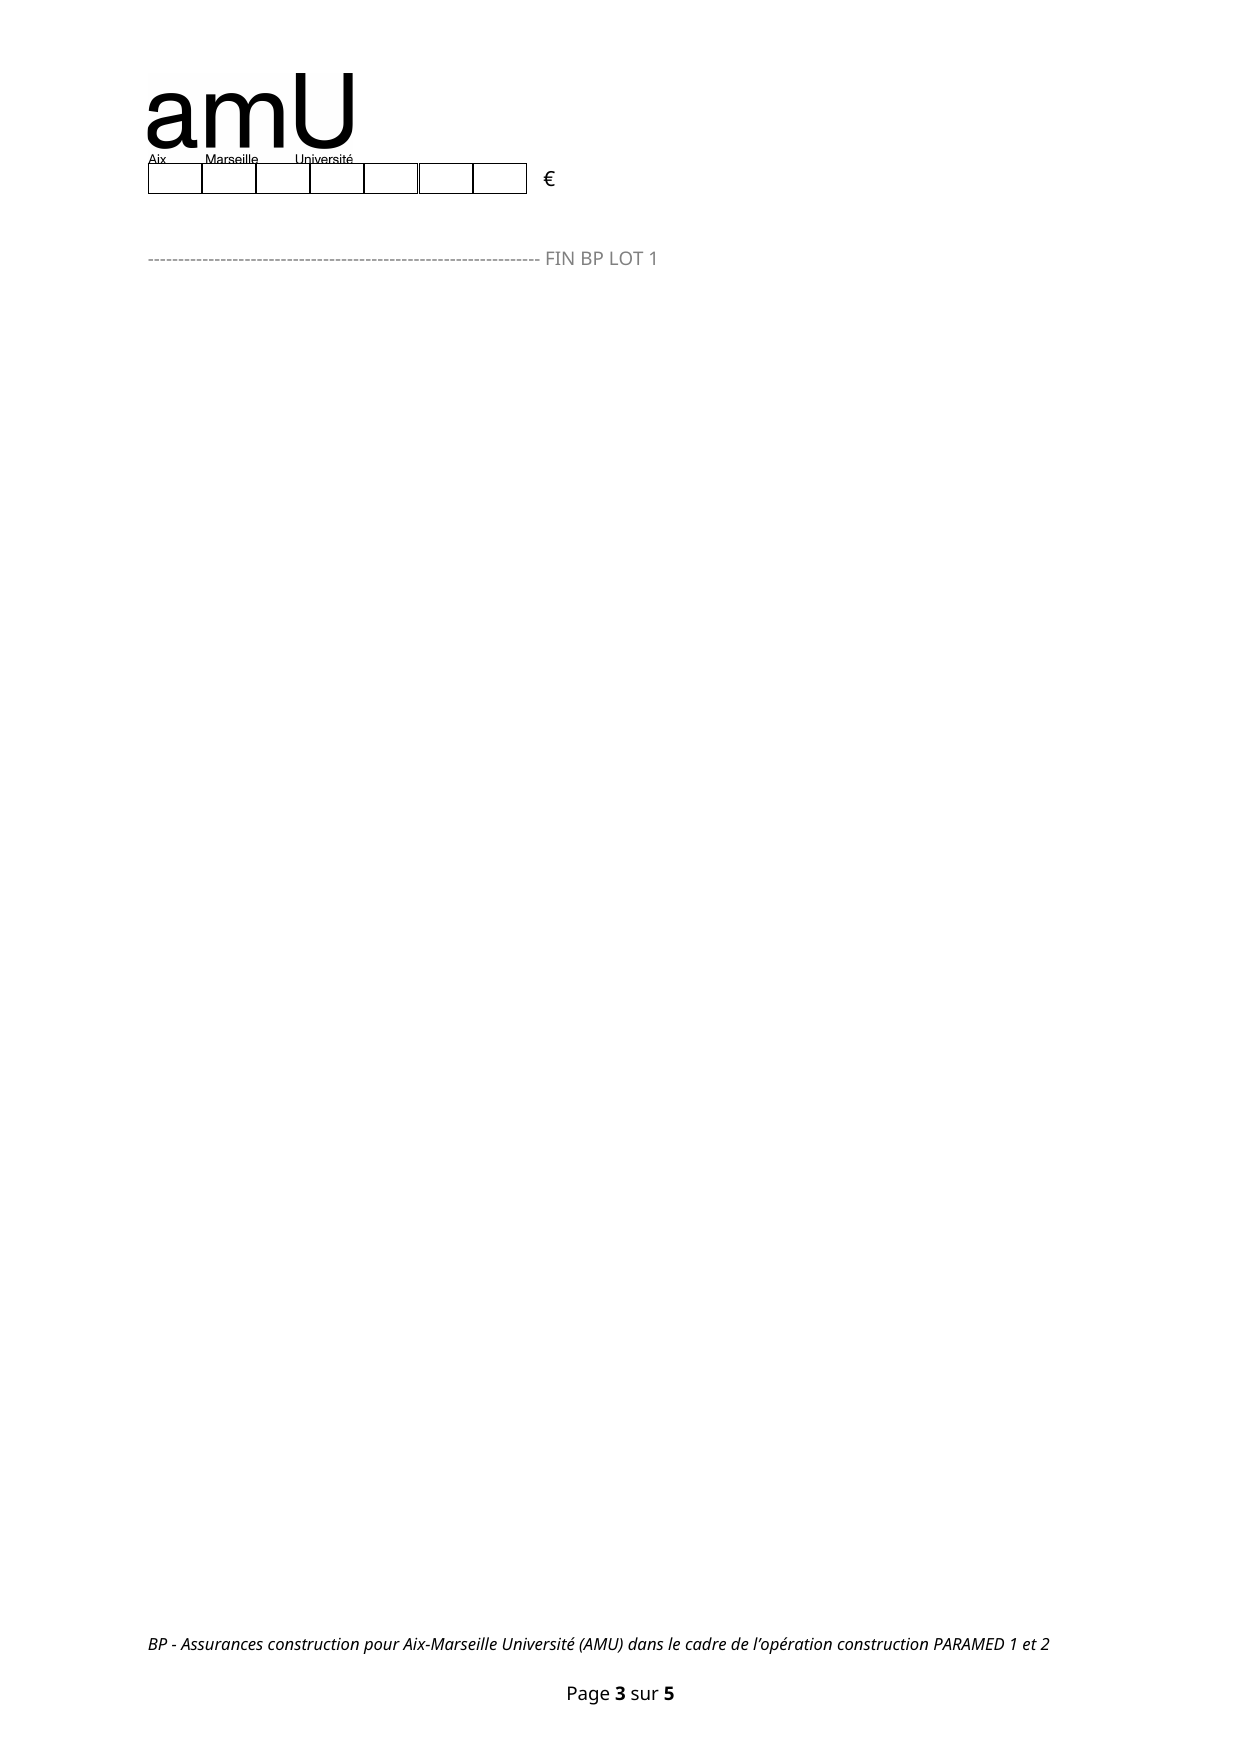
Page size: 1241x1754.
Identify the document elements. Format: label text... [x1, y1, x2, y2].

picture [147, 73, 353, 163]
text € [149, 164, 201, 193]
text € [420, 164, 472, 193]
text € [257, 164, 309, 193]
text € [311, 164, 363, 193]
text € [203, 164, 255, 193]
text ----------------------------------------------------------------- FIN BP LOT 1 [148, 245, 1093, 270]
text € [474, 164, 526, 193]
text € [527, 163, 1093, 194]
text € [365, 164, 417, 193]
